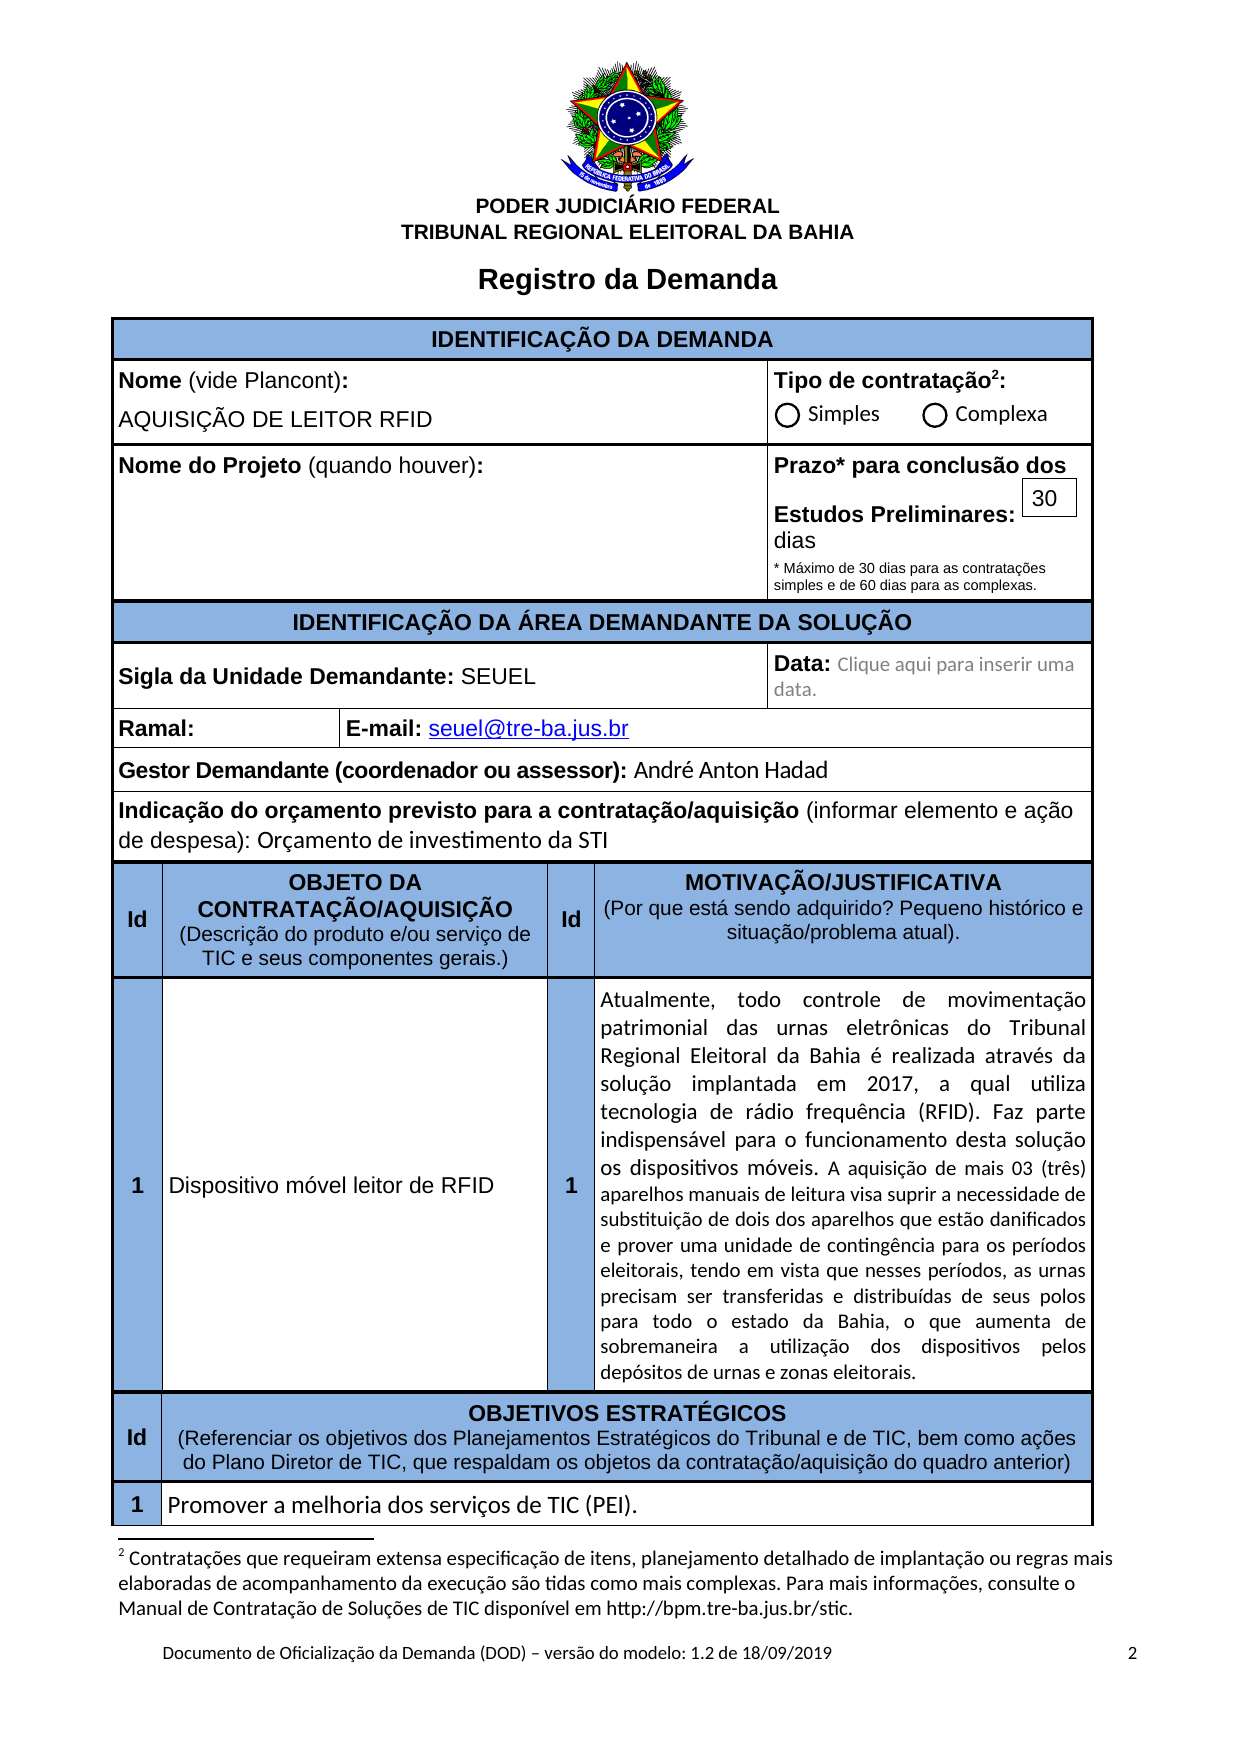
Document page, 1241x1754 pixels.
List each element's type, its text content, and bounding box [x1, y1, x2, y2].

table_cell Id [548, 864, 594, 976]
table_header IDENTIFICAÇÃO DA DEMANDA [114, 320, 1091, 358]
table_cell Id [114, 1394, 161, 1480]
table_cell Sigla da Unidade Demandante: SEUEL [114, 644, 767, 708]
table_cell Ramal: [114, 709, 339, 747]
table_cell IDENTIFICAÇÃO DA ÁREA DEMANDANTE DA SOLUÇÃO [114, 603, 1091, 641]
table_cell Indicação do orçamento previsto para a contratação/aquisição (informar elemento e ação de despesa): Orçamento de investimento da STI [114, 792, 1091, 860]
table_cell Promover a melhoria dos serviços de TIC (PEI). [162, 1483, 1091, 1525]
table_cell Tipo de contratação: [768, 361, 1091, 443]
table_cell Nome (vide Plancont): AQUISIÇÃO DE LEITOR RFID [114, 361, 767, 443]
table_cell OBJETIVOS ESTRATÉGICOS (Referenciar os objetivos dos Planejamentos Estratégicos do Tribunal e de TIC, bem como ações do Plano Diretor de TIC, que respaldam os objetos da contratação/aquisição do quadro anterior) [162, 1394, 1091, 1480]
table_cell Nome do Projeto (quando houver): [114, 446, 767, 599]
table_cell 1 [548, 979, 594, 1390]
table_cell Gestor Demandante (coordenador ou assessor): André Anton Hadad [114, 748, 1091, 791]
table_cell 1 [114, 979, 162, 1390]
table_cell MOTIVAÇÃO/JUSTIFICATIVA (Por que está sendo adquirido? Pequeno histórico e situação/problema atual). [595, 864, 1091, 976]
table_cell Prazo* para conclusão dos Estudos Preliminares: dias * Máximo de 30 dias para as contratações simples e de 60 dias para as complexas. [768, 446, 1091, 599]
table_cell E-mail: seuel@tre-ba.jus.br [340, 709, 1091, 747]
picture [560, 59, 695, 194]
text Registro da Demanda [118, 262, 1137, 296]
table_cell Atualmente, todo controle de movimentação patrimonial das urnas eletrônicas do Tribunal Regional Eleitoral da Bahia é realizada através da solução implantada em 2017, a qual utiliza tecnologia de rádio frequência (RFID). Faz parte indispensável para o funcionamento desta solução os dispositivos móveis. A aquisição de mais 03 (três) aparelhos manuais de leitura visa suprir a necessidade de substituição de dois dos aparelhos que estão danificados e prover uma unidade de contingência para os períodos eleitorais, tendo em vista que nesses períodos, as urnas precisam ser transferidas e distribuídas de seus polos para todo o estado da Bahia, o que aumenta de sobremaneira a utilização dos dispositivos pelos depósitos de urnas e zonas eleitorais. [595, 979, 1091, 1390]
table_cell Dispositivo móvel leitor de RFID [163, 979, 547, 1390]
table_cell 1 [114, 1483, 161, 1525]
table_cell OBJETO DA CONTRATAÇÃO/AQUISIÇÃO (Descrição do produto e/ou serviço de TIC e seus componentes gerais.) [163, 864, 547, 976]
table_cell Data: [768, 644, 1091, 708]
table_cell Id [114, 864, 162, 976]
